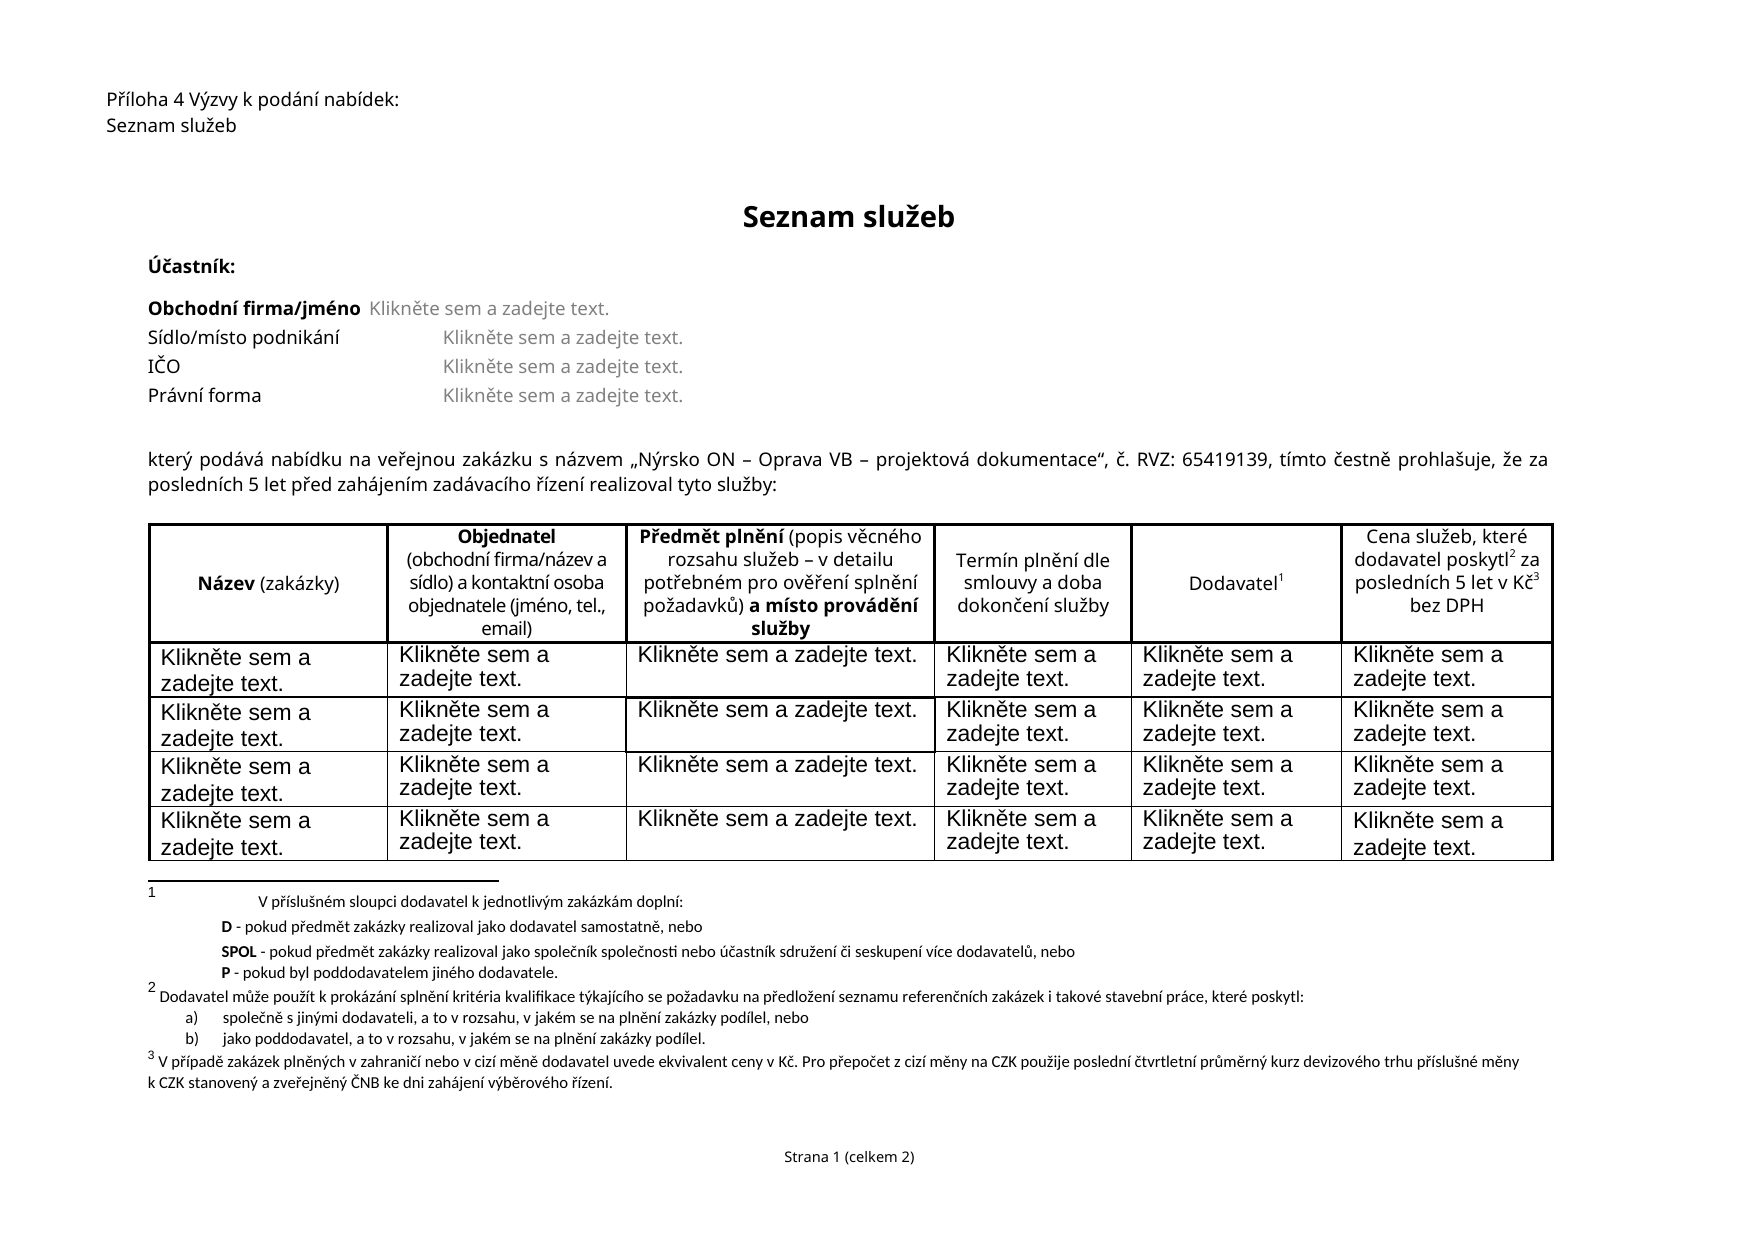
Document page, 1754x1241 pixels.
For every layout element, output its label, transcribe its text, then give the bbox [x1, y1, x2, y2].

text který podává nabídku na veřejnou zakázku s názvem „Nýrsko ON – Oprava VB – projektová dokumentace“, č. RVZ: 65419139, tímto čestně prohlašuje, že za posledních 5 let před zahájením zadávacího řízení realizoval tyto služby: [148, 446, 1551, 497]
text IČO [148, 350, 1551, 379]
text Účastník: [148, 249, 1551, 279]
title Seznam služeb [148, 196, 1551, 236]
text Obchodní firma/jméno [148, 292, 1551, 321]
table_header Dodavatel [1133, 526, 1340, 641]
table_header Cena služeb, které dodavatel poskytl za posledních 5 let v Kč bez DPH [1343, 526, 1551, 641]
text Sídlo/místo podnikání [148, 321, 1551, 350]
text Právní forma [148, 379, 1551, 408]
table_header Název (zakázky) [151, 526, 386, 641]
table_header Objednatel (obchodní firma/název a sídlo) a kontaktní osoba objednatele (jméno, tel., email) [389, 526, 625, 641]
table_header Předmět plnění (popis věcného rozsahu služeb – v detailu potřebném pro ověření splnění požadavků) a místo provádění služby [628, 526, 933, 641]
table_header Termín plnění dle smlouvy a doba dokončení služby [936, 526, 1130, 641]
